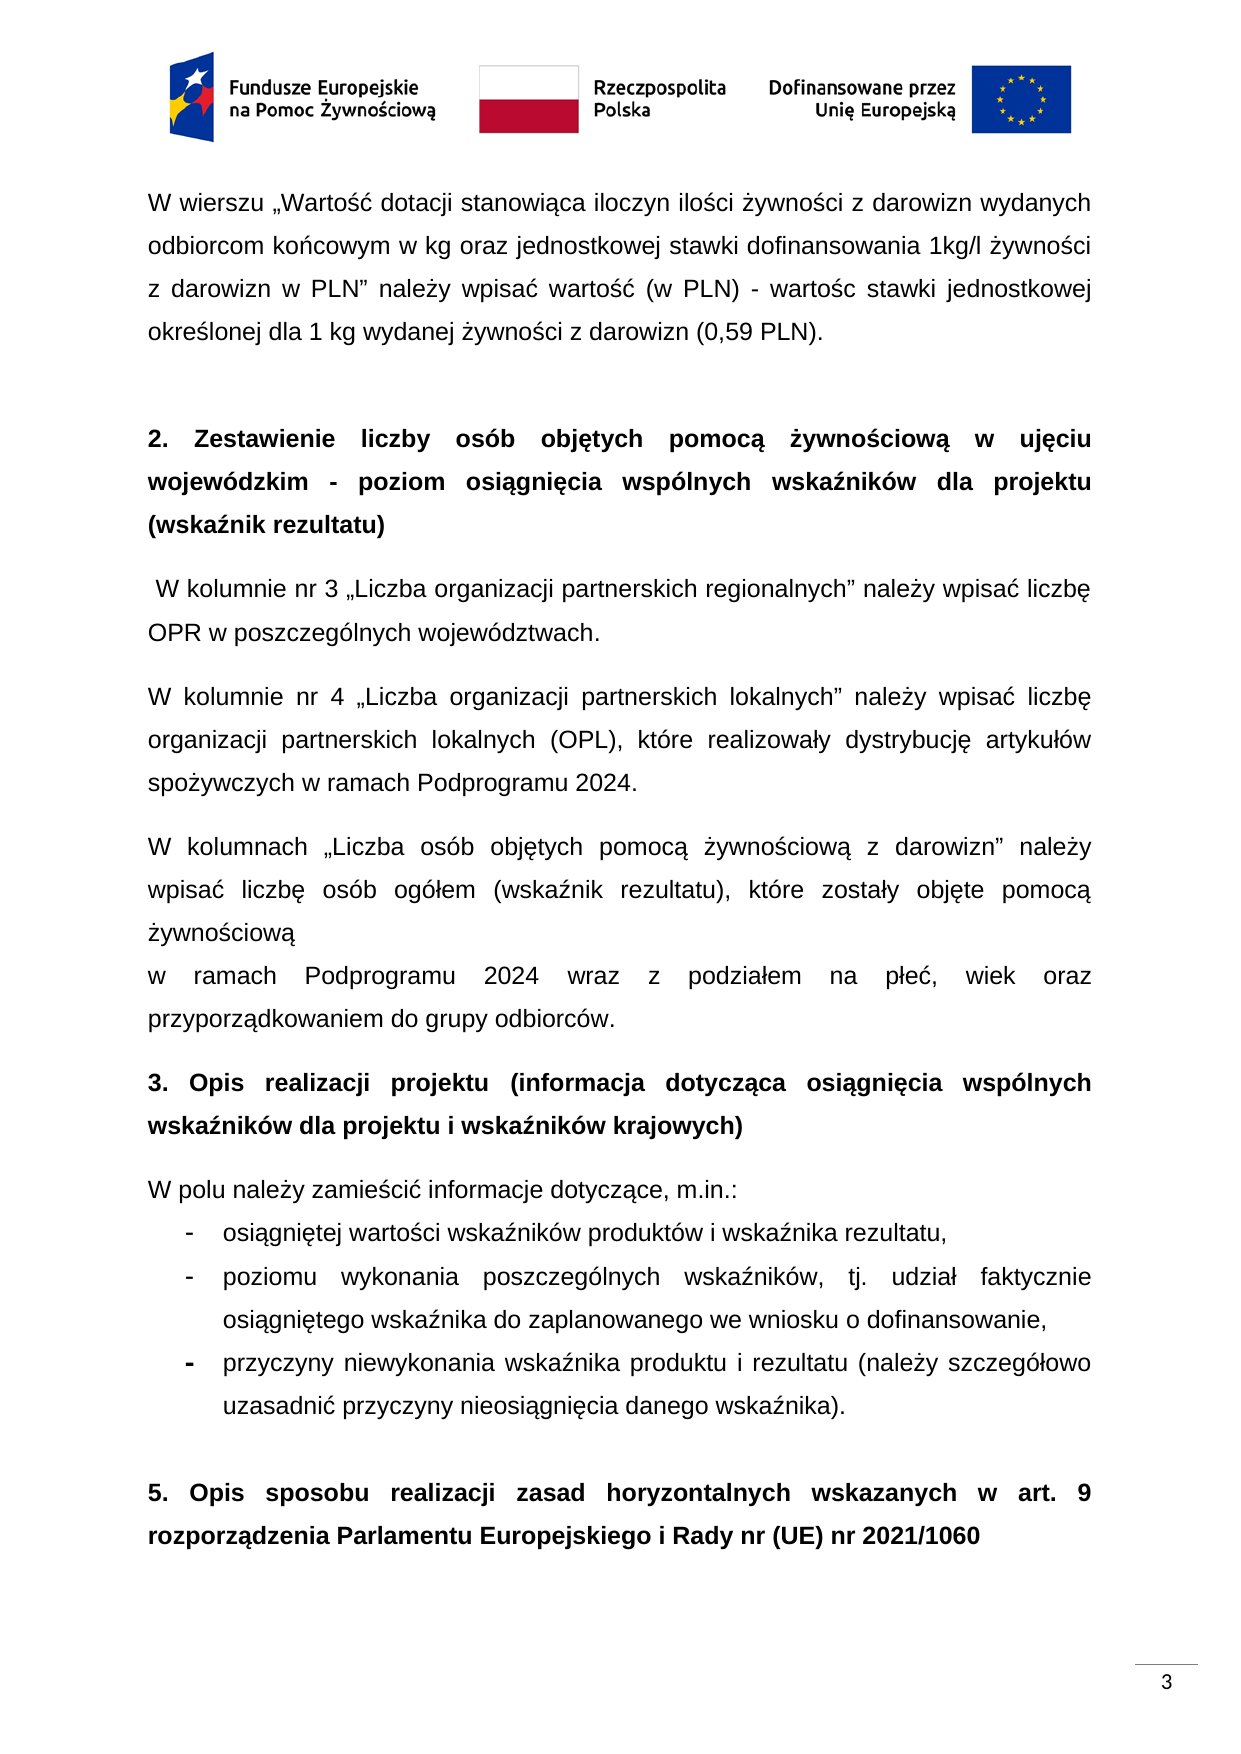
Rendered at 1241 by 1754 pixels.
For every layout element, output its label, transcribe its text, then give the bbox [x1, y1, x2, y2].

list W kolumnach „Liczba osób objętych pomocą żywnościową z darowizn” należy wpisać liczbę osób ogółem (wskaźnik rezultatu), które zostały objęte pomocą żywnościową w ramach Podprogramu 2024 wraz z podziałem na płeć, wiek oraz przyporządkowaniem do grupy odbiorców. [148, 832, 1093, 1033]
list W kolumnie nr 4 „Liczba organizacji partnerskich lokalnych” należy wpisać liczbę organizacji partnerskich lokalnych (OPL), które realizowały dystrybucję artykułów spożywczych w ramach Podprogramu 2024. [148, 682, 1093, 797]
list W wierszu „Wartość dotacji stanowiąca iloczyn ilości żywności z darowizn wydanych odbiorcom końcowym w kg oraz jednostkowej stawki dofinansowania 1kg/l żywności z darowizn w PLN” należy wpisać wartość (w PLN) - wartośc stawki jednostkowej określonej dla 1 kg wydanej żywności z darowizn (0,59 PLN). [148, 188, 1093, 346]
picture [147, 30, 1093, 164]
list poziomu wykonania poszczególnych wskaźników, tj. udział faktycznie osiągniętego wskaźnika do zaplanowanego we wniosku o dofinansowanie, [185, 1262, 1093, 1334]
text W polu należy zamieścić informacje dotyczące, m.in.: [148, 1175, 1093, 1204]
list W kolumnie nr 3 „Liczba organizacji partnerskich regionalnych” należy wpisać liczbę OPR w poszczególnych województwach. [148, 574, 1093, 646]
list przyczyny niewykonania wskaźnika produktu i rezultatu (należy szczegółowo uzasadnić przyczyny nieosiągnięcia danego wskaźnika). [185, 1348, 1093, 1420]
text 5. Opis sposobu realizacji zasad horyzontalnych wskazanych w art. 9 rozporządzenia Parlamentu Europejskiego i Rady nr (UE) nr 2021/1060 [148, 1477, 1093, 1549]
list osiągniętej wartości wskaźników produktów i wskaźnika rezultatu, [185, 1218, 1093, 1247]
list 3. Opis realizacji projektu (informacja dotycząca osiągnięcia wspólnych wskaźników dla projektu i wskaźników krajowych) [148, 1068, 1093, 1140]
list 2. Zestawienie liczby osób objętych pomocą żywnościową w ujęciu wojewódzkim - poziom osiągnięcia wspólnych wskaźników dla projektu (wskaźnik rezultatu) [148, 424, 1093, 539]
